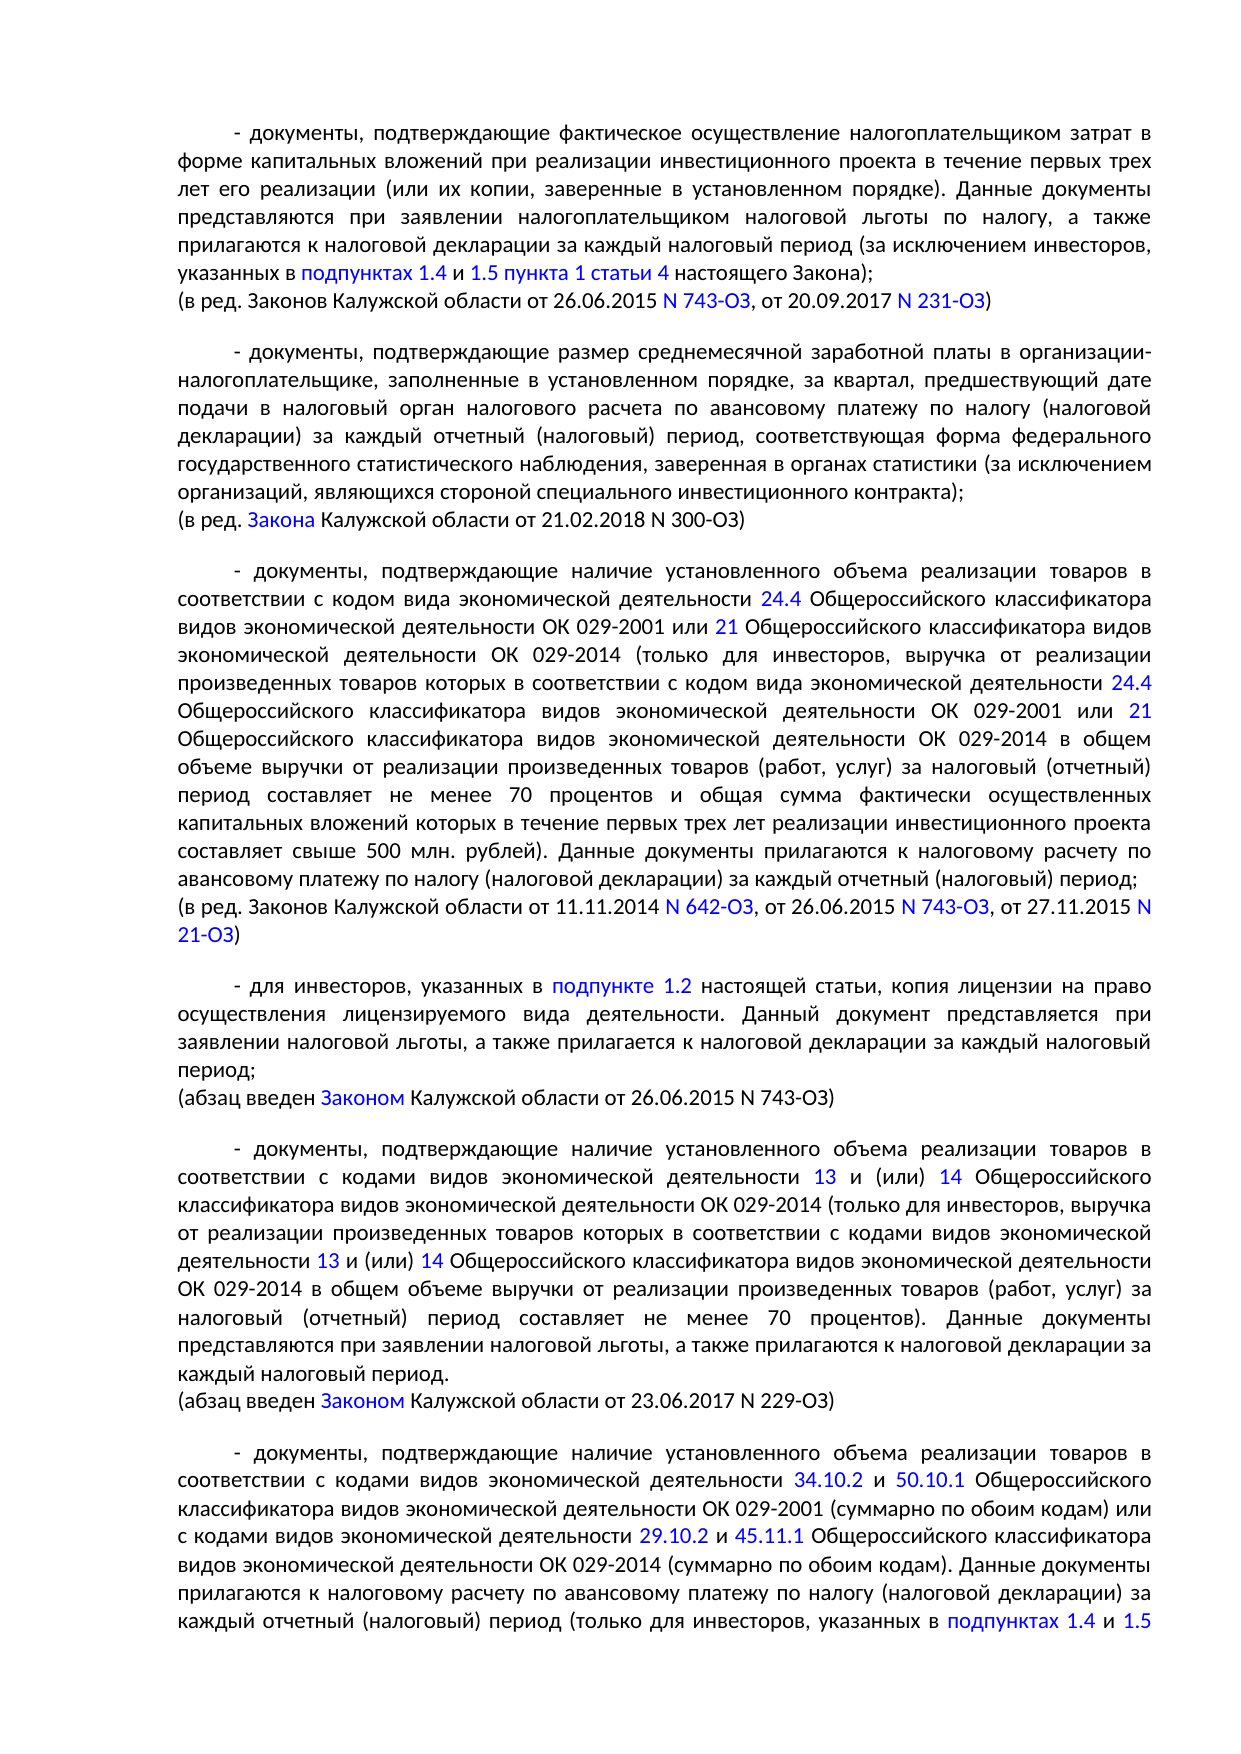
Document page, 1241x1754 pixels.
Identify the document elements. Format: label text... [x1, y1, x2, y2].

text (в ред. Законов Калужской области от 26.06.2015 N 743-ОЗ, от 20.09.2017 N 231-ОЗ) [177, 286, 1152, 314]
text (абзац введен Законом Калужской области от 23.06.2017 N 229-ОЗ) [177, 1387, 1152, 1415]
text - документы, подтверждающие фактическое осуществление налогоплательщиком затрат в форме капитальных вложений при реализации инвестиционного проекта в течение первых трех лет его реализации (или их копии, заверенные в установленном порядке). Данные документы представляются при заявлении налогоплательщиком налоговой льготы по налогу, а также прилагаются к налоговой декларации за каждый налоговый период (за исключением инвесторов, указанных в подпунктах 1.4 и 1.5 пункта 1 статьи 4 настоящего Закона); [177, 118, 1152, 286]
text - документы, подтверждающие размер среднемесячной заработной платы в организации-налогоплательщике, заполненные в установленном порядке, за квартал, предшествующий дате подачи в налоговый орган налогового расчета по авансовому платежу по налогу (налоговой декларации) за каждый отчетный (налоговый) период, соответствующая форма федерального государственного статистического наблюдения, заверенная в органах статистики (за исключением организаций, являющихся стороной специального инвестиционного контракта); [177, 337, 1152, 505]
text (абзац введен Законом Калужской области от 26.06.2015 N 743-ОЗ) [177, 1083, 1152, 1112]
text - документы, подтверждающие наличие установленного объема реализации товаров в соответствии с кодом вида экономической деятельности 24.4 Общероссийского классификатора видов экономической деятельности ОК 029-2001 или 21 Общероссийского классификатора видов экономической деятельности ОК 029-2014 (только для инвесторов, выручка от реализации произведенных товаров которых в соответствии с кодом вида экономической деятельности 24.4 Общероссийского классификатора видов экономической деятельности ОК 029-2001 или 21 Общероссийского классификатора видов экономической деятельности ОК 029-2014 в общем объеме выручки от реализации произведенных товаров (работ, услуг) за налоговый (отчетный) период составляет не менее 70 процентов и общая сумма фактически осуществленных капитальных вложений которых в течение первых трех лет реализации инвестиционного проекта составляет свыше 500 млн. рублей). Данные документы прилагаются к налоговому расчету по авансовому платежу по налогу (налоговой декларации) за каждый отчетный (налоговый) период; [177, 556, 1152, 892]
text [177, 1438, 1152, 1634]
text - документы, подтверждающие наличие установленного объема реализации товаров в соответствии с кодами видов экономической деятельности 13 и (или) 14 Общероссийского классификатора видов экономической деятельности ОК 029-2014 (только для инвесторов, выручка от реализации произведенных товаров которых в соответствии с кодами видов экономической деятельности 13 и (или) 14 Общероссийского классификатора видов экономической деятельности ОК 029-2014 в общем объеме выручки от реализации произведенных товаров (работ, услуг) за налоговый (отчетный) период составляет не менее 70 процентов). Данные документы представляются при заявлении налоговой льготы, а также прилагаются к налоговой декларации за каждый налоговый период. [177, 1134, 1152, 1387]
text (в ред. Закона Калужской области от 21.02.2018 N 300-ОЗ) [177, 505, 1152, 533]
text - для инвесторов, указанных в подпункте 1.2 настоящей статьи, копия лицензии на право осуществления лицензируемого вида деятельности. Данный документ представляется при заявлении налоговой льготы, а также прилагается к налоговой декларации за каждый налоговый период; [177, 971, 1152, 1083]
text (в ред. Законов Калужской области от 11.11.2014 N 642-ОЗ, от 26.06.2015 N 743-ОЗ, от 27.11.2015 N 21-ОЗ) [177, 892, 1152, 948]
